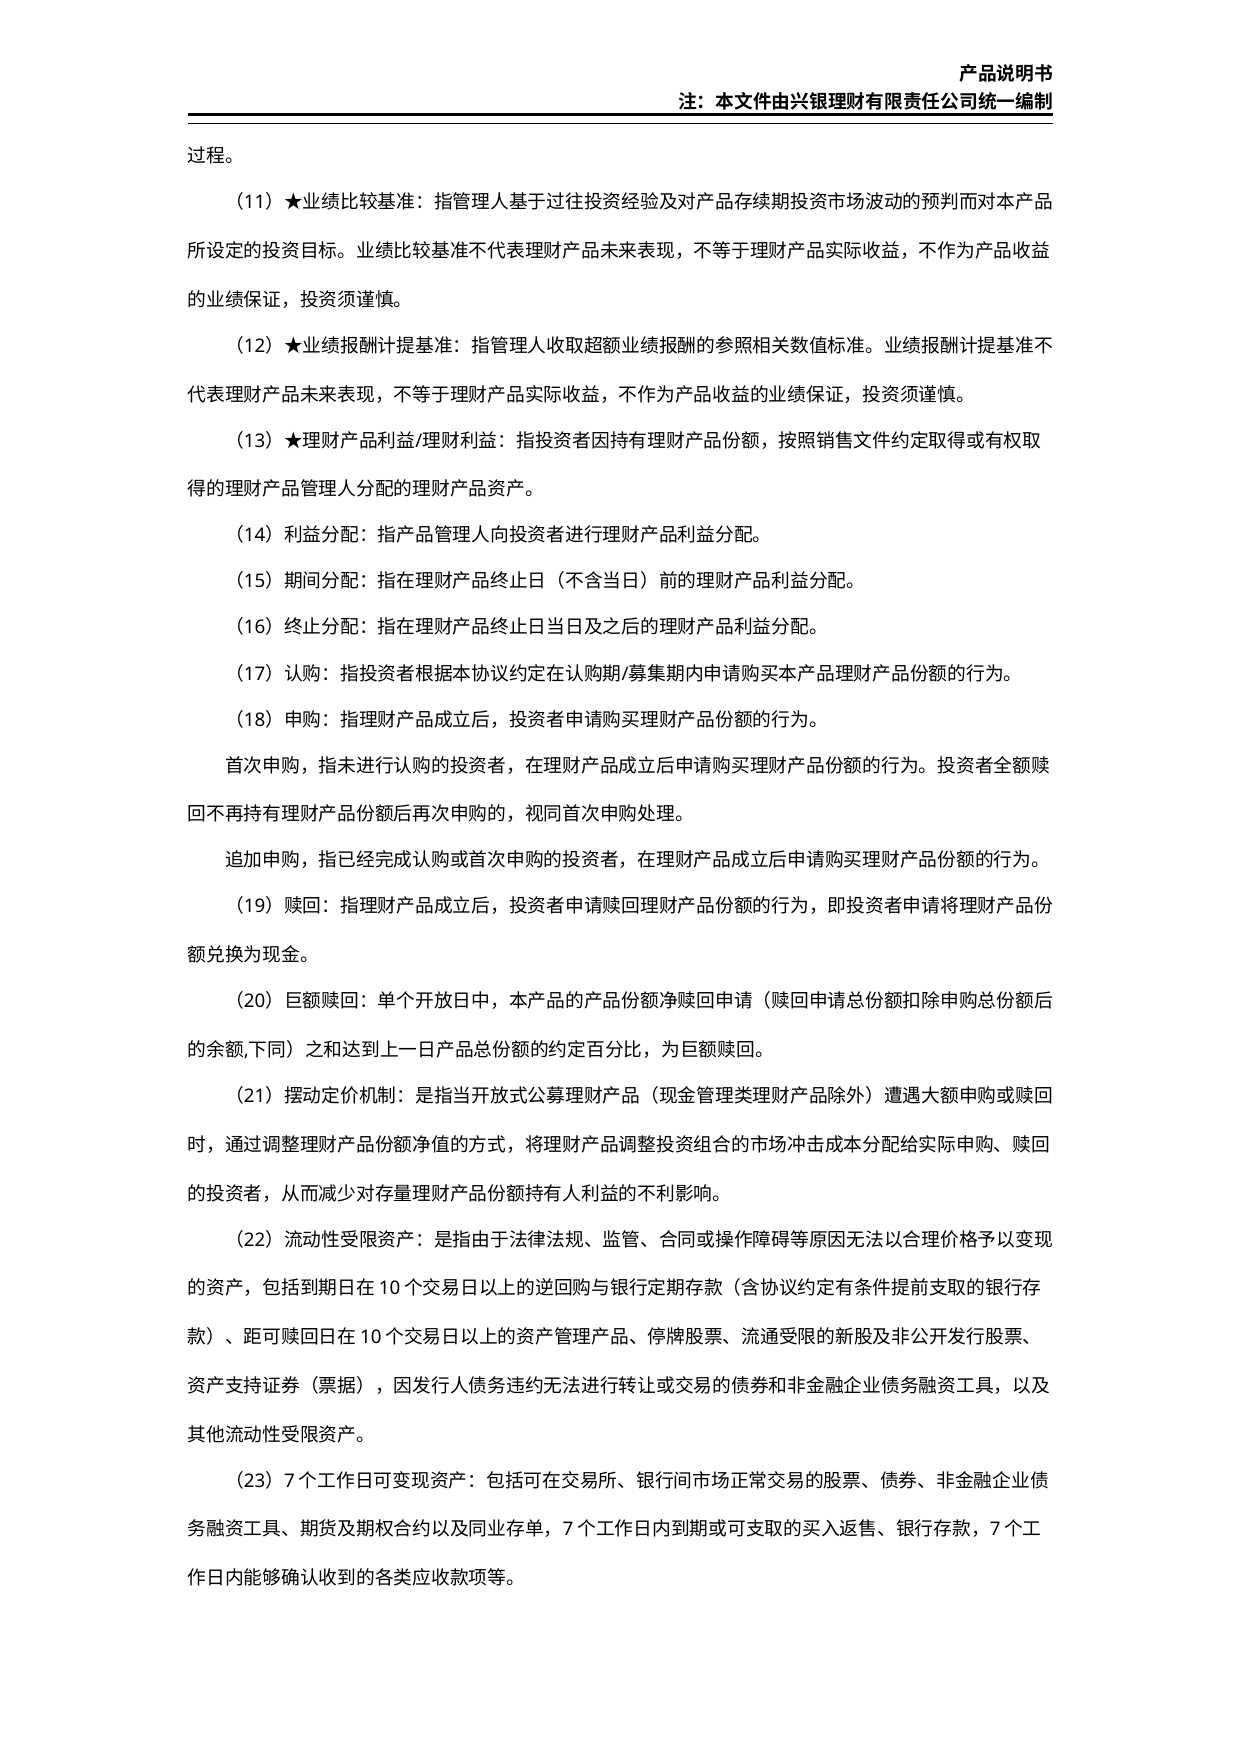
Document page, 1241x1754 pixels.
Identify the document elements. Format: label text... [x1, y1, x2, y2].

text 追加申购，指已经完成认购或首次申购的投资者，在理财产品成立后申请购买理财产品份额的行为。 [187, 842, 1053, 875]
text （16）终止分配：指在理财产品终止日当日及之后的理财产品利益分配。 [187, 609, 1053, 642]
text （12）★业绩报酬计提基准：指管理人收取超额业绩报酬的参照相关数值标准。业绩报酬计提基准不代表理财产品未来表现，不等于理财产品实际收益，不作为产品收益的业绩保证，投资须谨慎。 [187, 328, 1053, 409]
text （13）★理财产品利益/理财利益：指投资者因持有理财产品份额，按照销售文件约定取得或有权取得的理财产品管理人分配的理财产品资产。 [187, 423, 1053, 504]
text （17）认购：指投资者根据本协议约定在认购期/募集期内申请购买本产品理财产品份额的行为。 [187, 656, 1053, 688]
text （14）利益分配：指产品管理人向投资者进行理财产品利益分配。 [187, 517, 1053, 550]
text （22）流动性受限资产：是指由于法律法规、监管、合同或操作障碍等原因无法以合理价格予以变现的资产，包括到期日在10个交易日以上的逆回购与银行定期存款（含协议约定有条件提前支取的银行存款）、距可赎回日在10个交易日以上的资产管理产品、停牌股票、流通受限的新股及非公开发行股票、资产支持证券（票据），因发行人债务违约无法进行转让或交易的债券和非金融企业债务融资工具，以及其他流动性受限资产。 [187, 1222, 1053, 1449]
text 首次申购，指未进行认购的投资者，在理财产品成立后申请购买理财产品份额的行为。投资者全额赎回不再持有理财产品份额后再次申购的，视同首次申购处理。 [187, 748, 1053, 829]
text （18）申购：指理财产品成立后，投资者申请购买理财产品份额的行为。 [187, 702, 1053, 734]
text （11）★业绩比较基准：指管理人基于过往投资经验及对产品存续期投资市场波动的预判而对本产品所设定的投资目标。业绩比较基准不代表理财产品未来表现，不等于理财产品实际收益，不作为产品收益的业绩保证，投资须谨慎。 [187, 184, 1053, 314]
text （23）7个工作日可变现资产：包括可在交易所、银行间市场正常交易的股票、债券、非金融企业债务融资工具、期货及期权合约以及同业存单，7个工作日内到期或可支取的买入返售、银行存款，7个工作日内能够确认收到的各类应收款项等。 [187, 1463, 1053, 1593]
text （21）摆动定价机制：是指当开放式公募理财产品（现金管理类理财产品除外）遭遇大额申购或赎回时，通过调整理财产品份额净值的方式，将理财产品调整投资组合的市场冲击成本分配给实际申购、赎回的投资者，从而减少对存量理财产品份额持有人利益的不利影响。 [187, 1078, 1053, 1208]
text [187, 138, 1053, 171]
text （15）期间分配：指在理财产品终止日（不含当日）前的理财产品利益分配。 [187, 563, 1053, 596]
text （20）巨额赎回：单个开放日中，本产品的产品份额净赎回申请（赎回申请总份额扣除申购总份额后的余额,下同）之和达到上一日产品总份额的约定百分比，为巨额赎回。 [187, 983, 1053, 1064]
text （19）赎回：指理财产品成立后，投资者申请赎回理财产品份额的行为，即投资者申请将理财产品份额兑换为现金。 [187, 888, 1053, 970]
